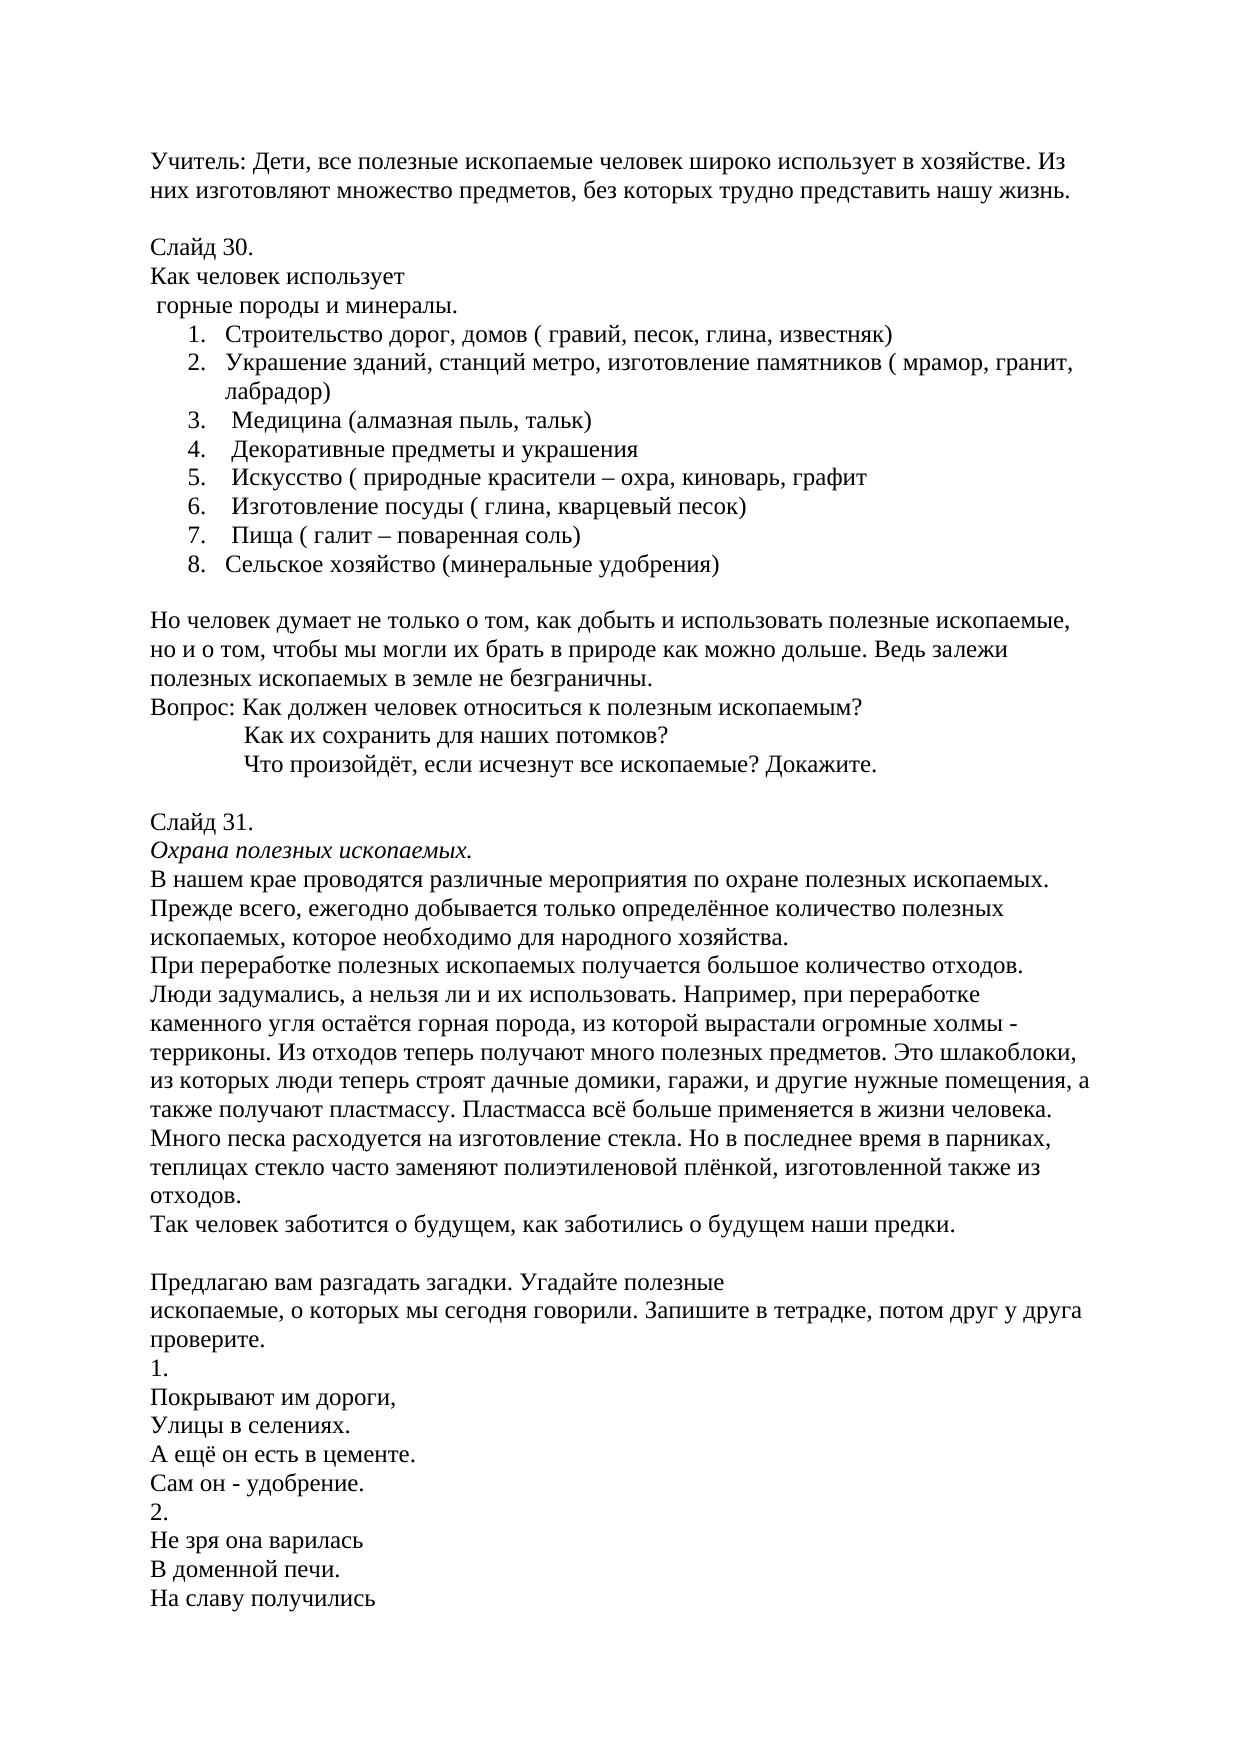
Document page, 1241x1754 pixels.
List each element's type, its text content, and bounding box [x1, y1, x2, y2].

text Но человек думает не только о том, как добыть и использовать полезные ископаемые, но и о том, чтобы мы могли их брать в природе как можно дольше. Ведь залежи полезных ископаемых в земле не безграничны. [150, 605, 1090, 692]
text Предлагаю вам разгадать загадки. Угадайте полезные [150, 1267, 1090, 1295]
text Что произойдёт, если исчезнут все ископаемые? Докажите. [150, 749, 1090, 778]
list Пища ( галит – поваренная соль) [187, 520, 1090, 549]
text При переработке полезных ископаемых получается большое количество отходов. Люди задумались, а нельзя ли и их использовать. Например, при переработке каменного угля остаётся горная порода, из которой вырастали огромные холмы - терриконы. Из отходов теперь получают много полезных предметов. Это шлакоблоки, из которых люди теперь строят дачные домики, гаражи, и другие нужные помещения, а также получают пластмассу. Пластмасса всё больше применяется в жизни человека. Много песка расходуется на изготовление стекла. Но в последнее время в парниках, теплицах стекло часто заменяют полиэтиленовой плёнкой, изготовленной также из отходов. [150, 950, 1090, 1209]
text Так человек заботится о будущем, как заботились о будущем наши предки. [150, 1209, 1090, 1238]
text Слайд 31. [150, 807, 1090, 835]
list Декоративные предметы и украшения [187, 434, 1090, 462]
text Как их сохранить для наших потомков? [150, 720, 1090, 749]
list Сельское хозяйство (минеральные удобрения) [187, 549, 1090, 577]
text 1. [150, 1353, 1090, 1382]
text ископаемые, о которых мы сегодня говорили. Запишите в тетрадке, потом друг у друга проверите. [150, 1295, 1090, 1353]
text Не зря она варилась [150, 1525, 1090, 1554]
list Медицина (алмазная пыль, тальк) [187, 405, 1090, 434]
text Слайд 30. [150, 232, 1090, 261]
text На славу получились [150, 1583, 1090, 1612]
list Изготовление посуды ( глина, кварцевый песок) [187, 491, 1090, 520]
text Как человек использует [150, 261, 1090, 290]
text 2. [150, 1497, 1090, 1525]
text В нашем крае проводятся различные мероприятия по охране полезных ископаемых. Прежде всего, ежегодно добывается только определённое количество полезных ископаемых, которое необходимо для народного хозяйства. [150, 864, 1090, 950]
text В доменной печи. [150, 1554, 1090, 1583]
text А ещё он есть в цементе. [150, 1439, 1090, 1468]
text Учитель: Дети, все полезные ископаемые человек широко использует в хозяйстве. Из них изготовляют множество предметов, без которых трудно представить нашу жизнь. [150, 146, 1090, 204]
text Улицы в селениях. [150, 1410, 1090, 1439]
text Сам он - удобрение. [150, 1468, 1090, 1497]
list Искусство ( природные красители – охра, киноварь, графит [187, 462, 1090, 491]
text Охрана полезных ископаемых. [150, 835, 1090, 864]
text Покрывают им дороги, [150, 1382, 1090, 1410]
text Вопрос: Как должен человек относиться к полезным ископаемым? [150, 692, 1090, 720]
list Строительство дорог, домов ( гравий, песок, глина, известняк) [187, 319, 1090, 347]
text горные породы и минералы. [150, 290, 1090, 319]
list Украшение зданий, станций метро, изготовление памятников ( мрамор, гранит, лабрадор) [187, 347, 1090, 405]
